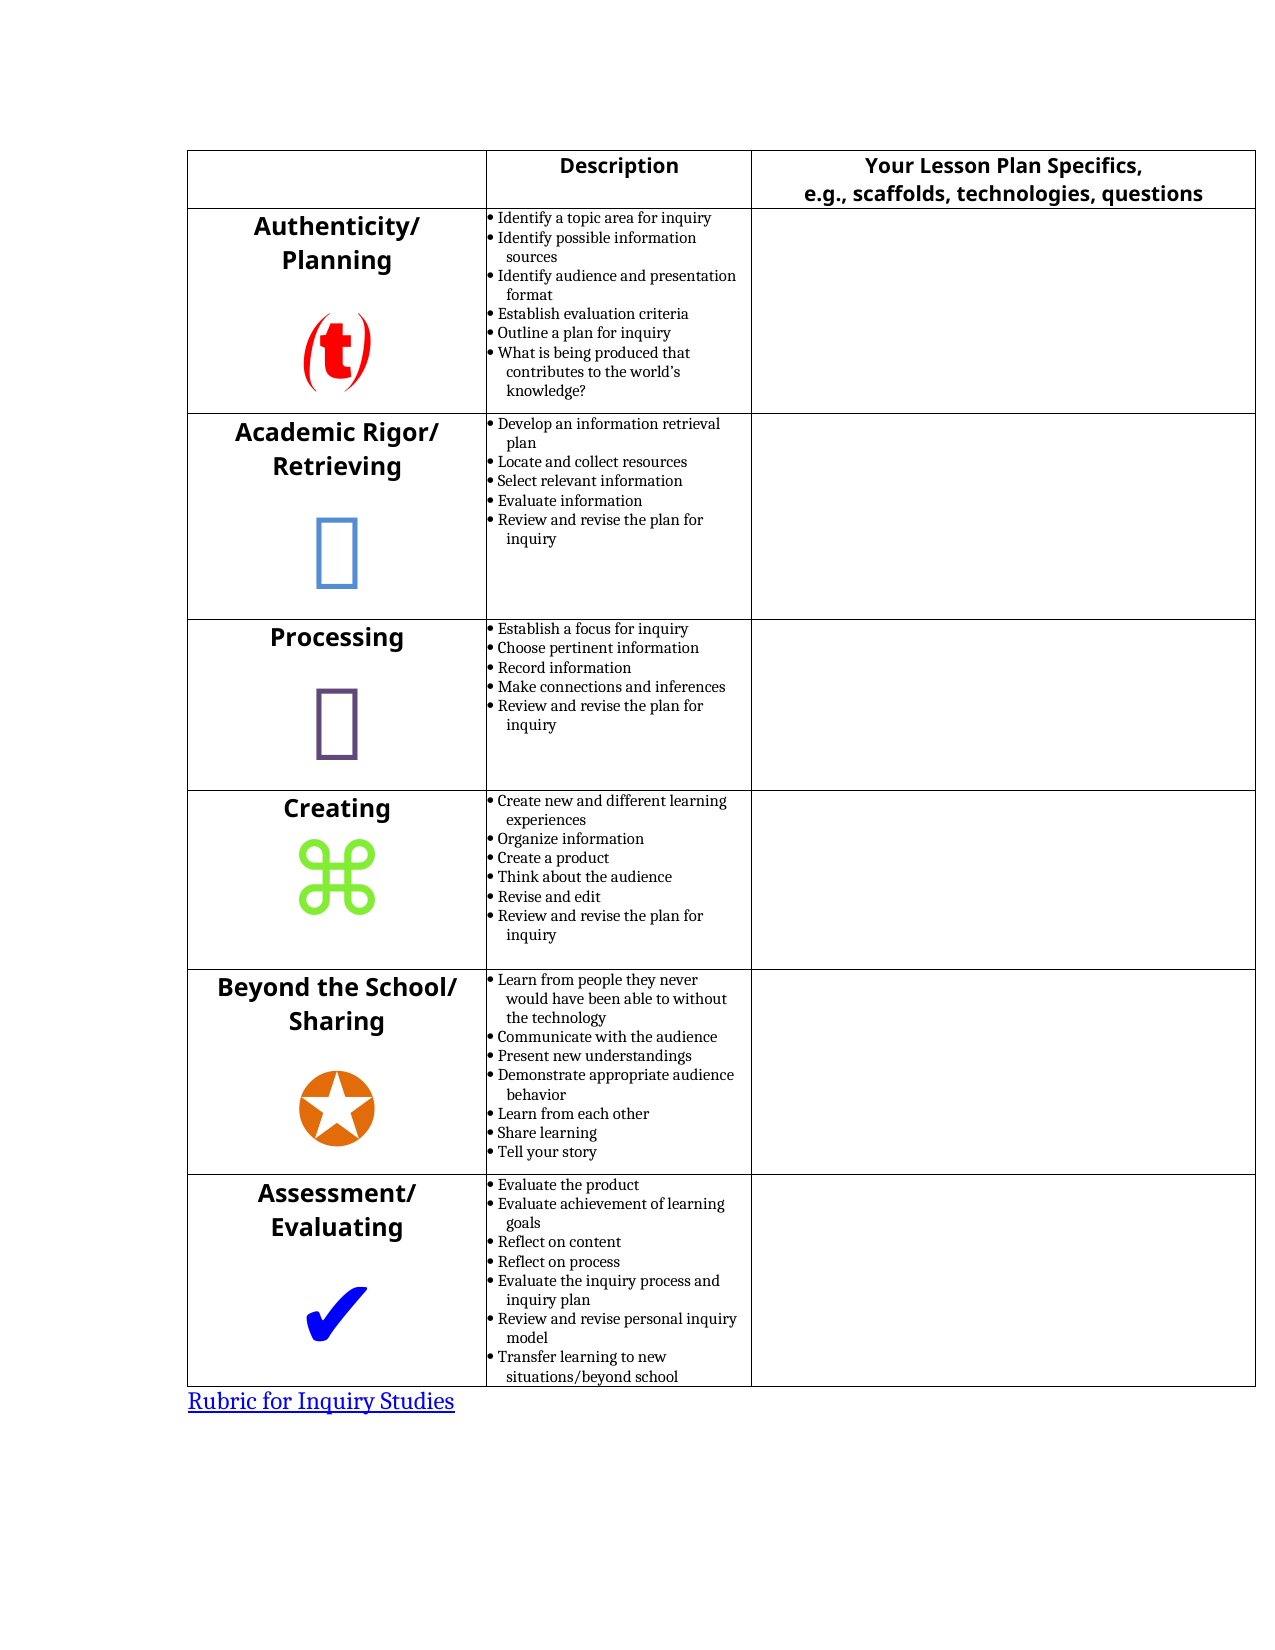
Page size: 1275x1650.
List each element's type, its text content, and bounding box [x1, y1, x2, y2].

table_cell [752, 209, 1255, 413]
table_cell Create new and different learning experiences Organize information Create a product Think about the audience Revise and edit Review and revise the plan for inquiry [487, 791, 751, 969]
table_cell Establish a focus for inquiry Choose pertinent information Record information Make connections and inferences Review and revise the plan for inquiry [487, 620, 751, 790]
table_cell Learn from people they never would have been able to without the technology Communicate with the audience Present new understandings Demonstrate appropriate audience behavior Learn from each other Share learning Tell your story [487, 970, 751, 1174]
table_header [188, 151, 486, 208]
table_cell Assessment/ Evaluating ✔ [188, 1175, 486, 1386]
table_cell Develop an information retrieval plan Locate and collect resources Select relevant information Evaluate information Review and revise the plan for inquiry [487, 414, 751, 619]
table_cell Creating ⌘ [188, 791, 486, 969]
table_cell Beyond the School/ Sharing ✪ [188, 970, 486, 1174]
text Rubric for Inquiry Studies [187, 1387, 1087, 1416]
table_cell [752, 414, 1255, 619]
table_cell [752, 620, 1255, 790]
table_cell Authenticity/ Planning  [188, 209, 486, 413]
table_cell Identify a topic area for inquiry Identify possible information sources Identify audience and presentation format Establish evaluation criteria Outline a plan for inquiry What is being produced that contributes to the world’s knowledge? [487, 209, 751, 413]
table_header Your Lesson Plan Specifics, e.g., scaffolds, technologies, questions [752, 151, 1255, 208]
table_cell Evaluate the product Evaluate achievement of learning goals Reflect on content Reflect on process Evaluate the inquiry process and inquiry plan Review and revise personal inquiry model Transfer learning to new situations/beyond school [487, 1175, 751, 1386]
table_cell [752, 791, 1255, 969]
table_header Description [487, 151, 751, 208]
table_cell [752, 1175, 1255, 1386]
table_cell Processing  [188, 620, 486, 790]
table_cell [752, 970, 1255, 1174]
table_cell Academic Rigor/ Retrieving  [188, 414, 486, 619]
